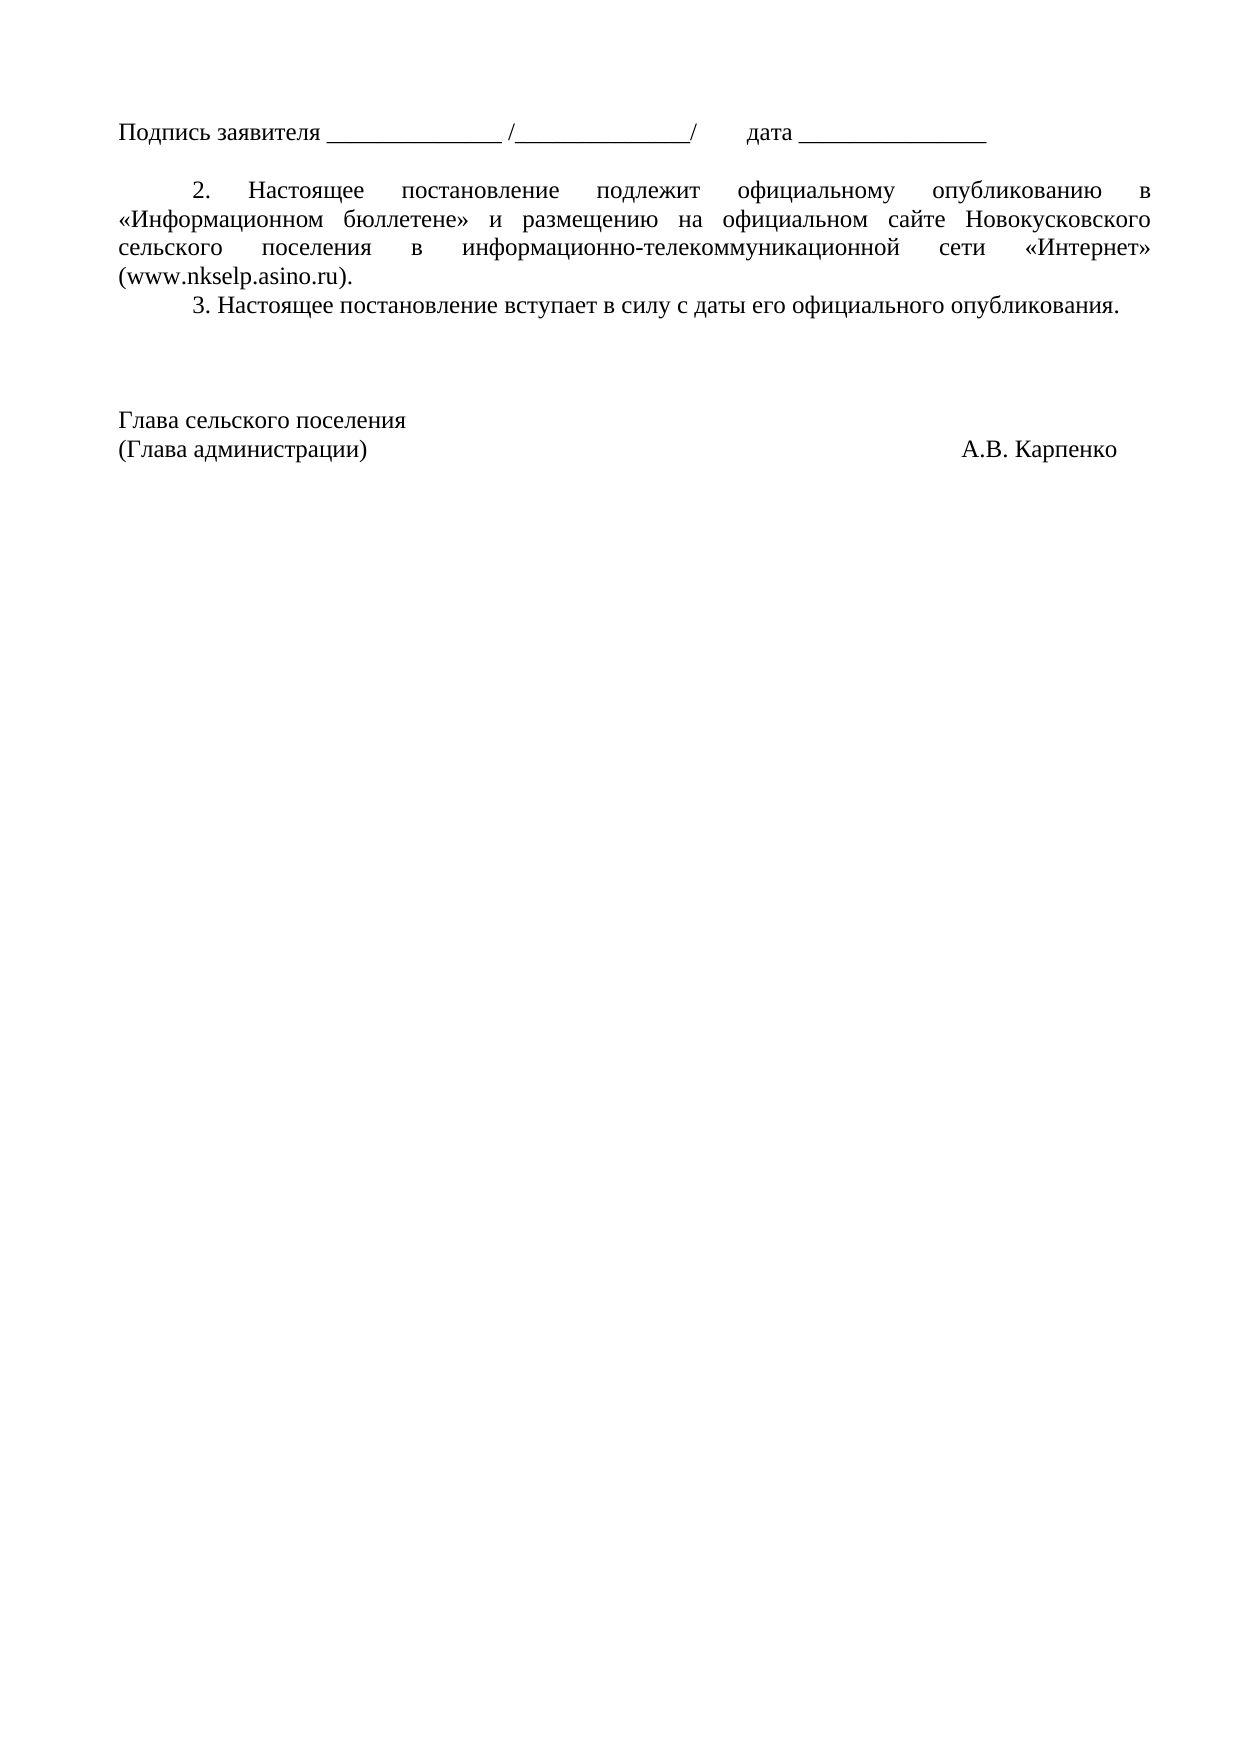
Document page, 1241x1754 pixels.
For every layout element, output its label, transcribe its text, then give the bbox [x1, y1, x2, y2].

text 3. Настоящее постановление вступает в силу с даты его официального опубликования. [118, 290, 1152, 319]
text 2. Настоящее постановление подлежит официальному опубликованию в «Информационном бюллетене» и размещению на официальном сайте Новокусковского сельского поселения в информационно-телекоммуникационной сети «Интернет» (www.nkselp.asino.ru). [118, 175, 1152, 290]
text (Глава администрации) А.В. Карпенко [118, 434, 1152, 462]
text Подпись заявителя ______________ /______________/ дата _______________ [118, 117, 1152, 146]
text Глава сельского поселения [118, 405, 1152, 434]
